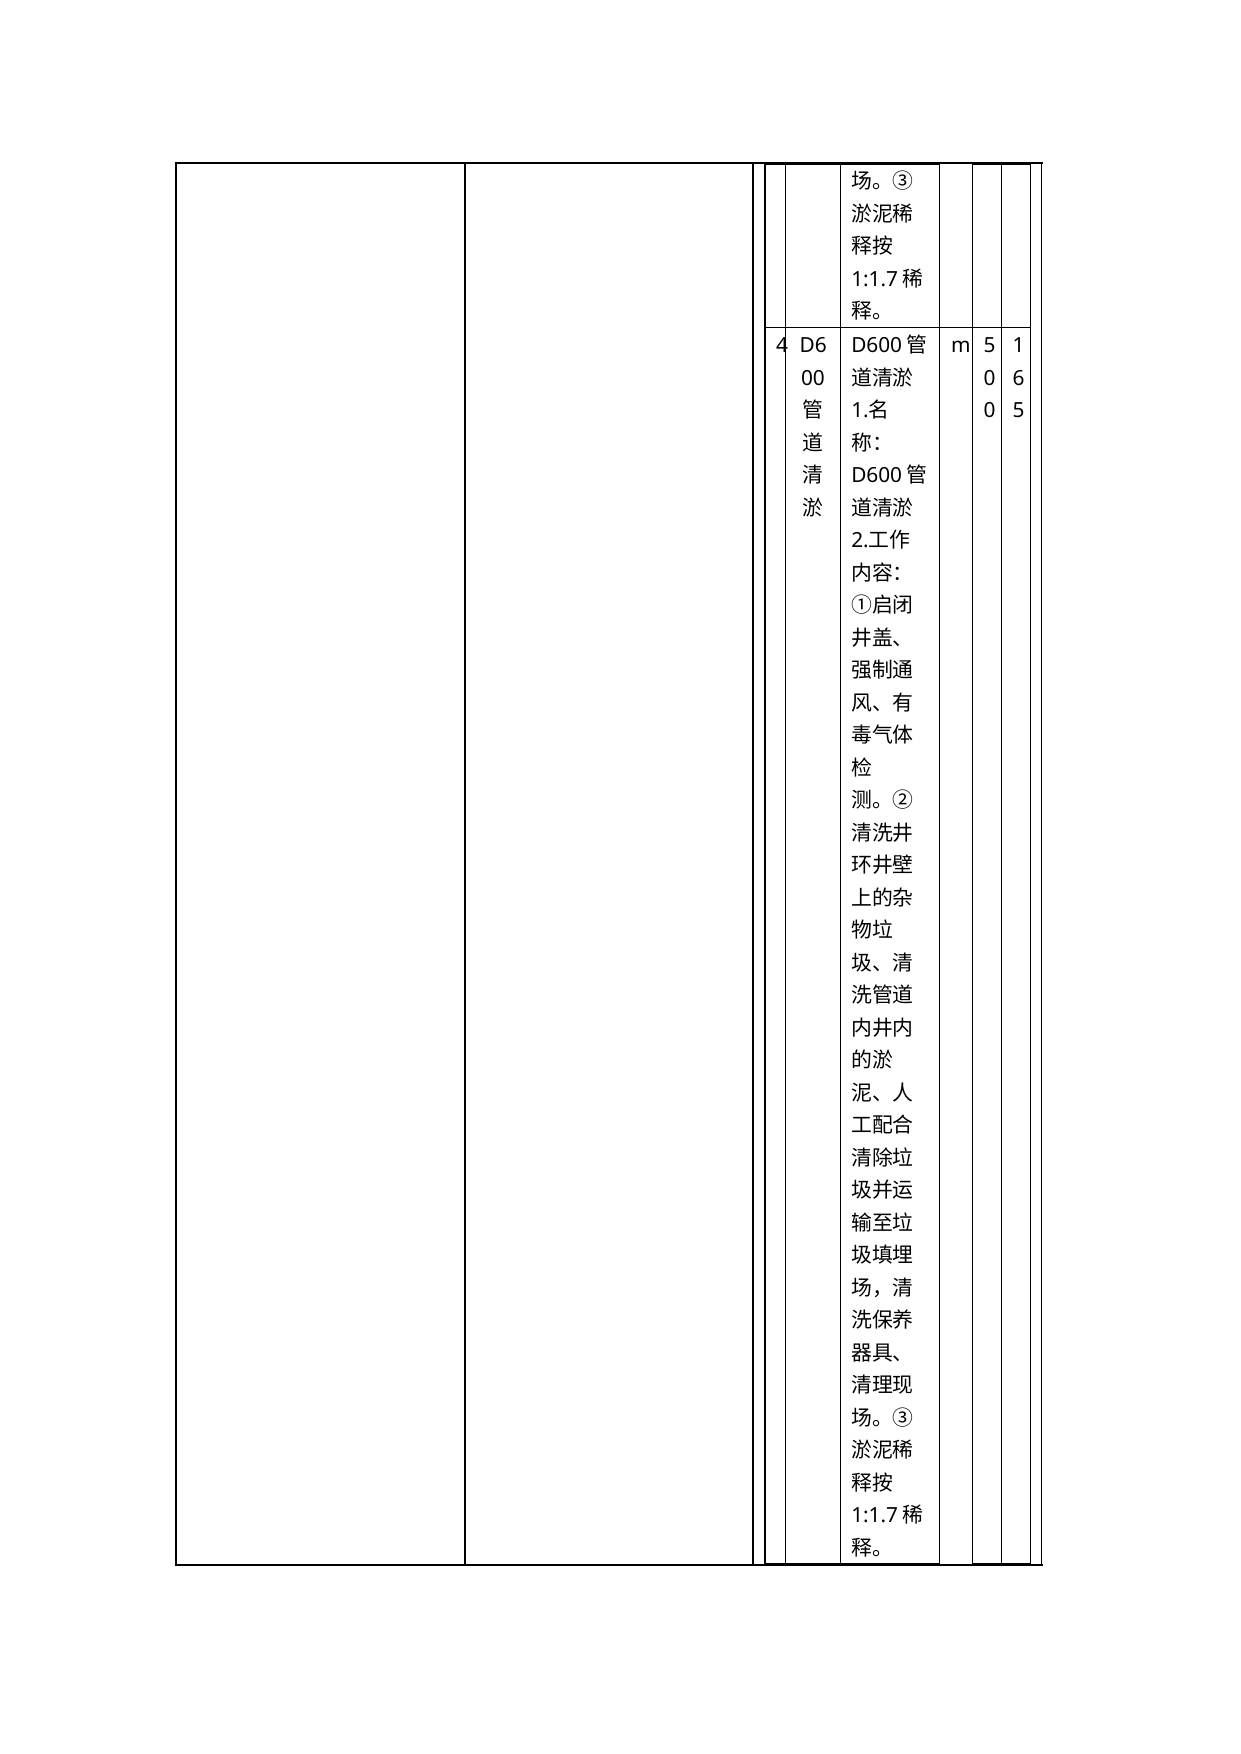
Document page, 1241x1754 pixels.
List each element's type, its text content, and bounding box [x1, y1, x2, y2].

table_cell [754, 164, 764, 1564]
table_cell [1031, 164, 1041, 1564]
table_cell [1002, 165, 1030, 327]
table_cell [841, 165, 939, 327]
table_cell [786, 328, 840, 1563]
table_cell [973, 328, 1001, 1563]
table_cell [1002, 328, 1030, 1563]
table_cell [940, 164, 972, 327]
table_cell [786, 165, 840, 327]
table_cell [841, 328, 939, 1563]
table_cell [940, 328, 972, 1564]
table_cell 1 [177, 164, 464, 1564]
table_cell [466, 164, 752, 1564]
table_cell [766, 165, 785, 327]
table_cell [766, 328, 785, 1563]
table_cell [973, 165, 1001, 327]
